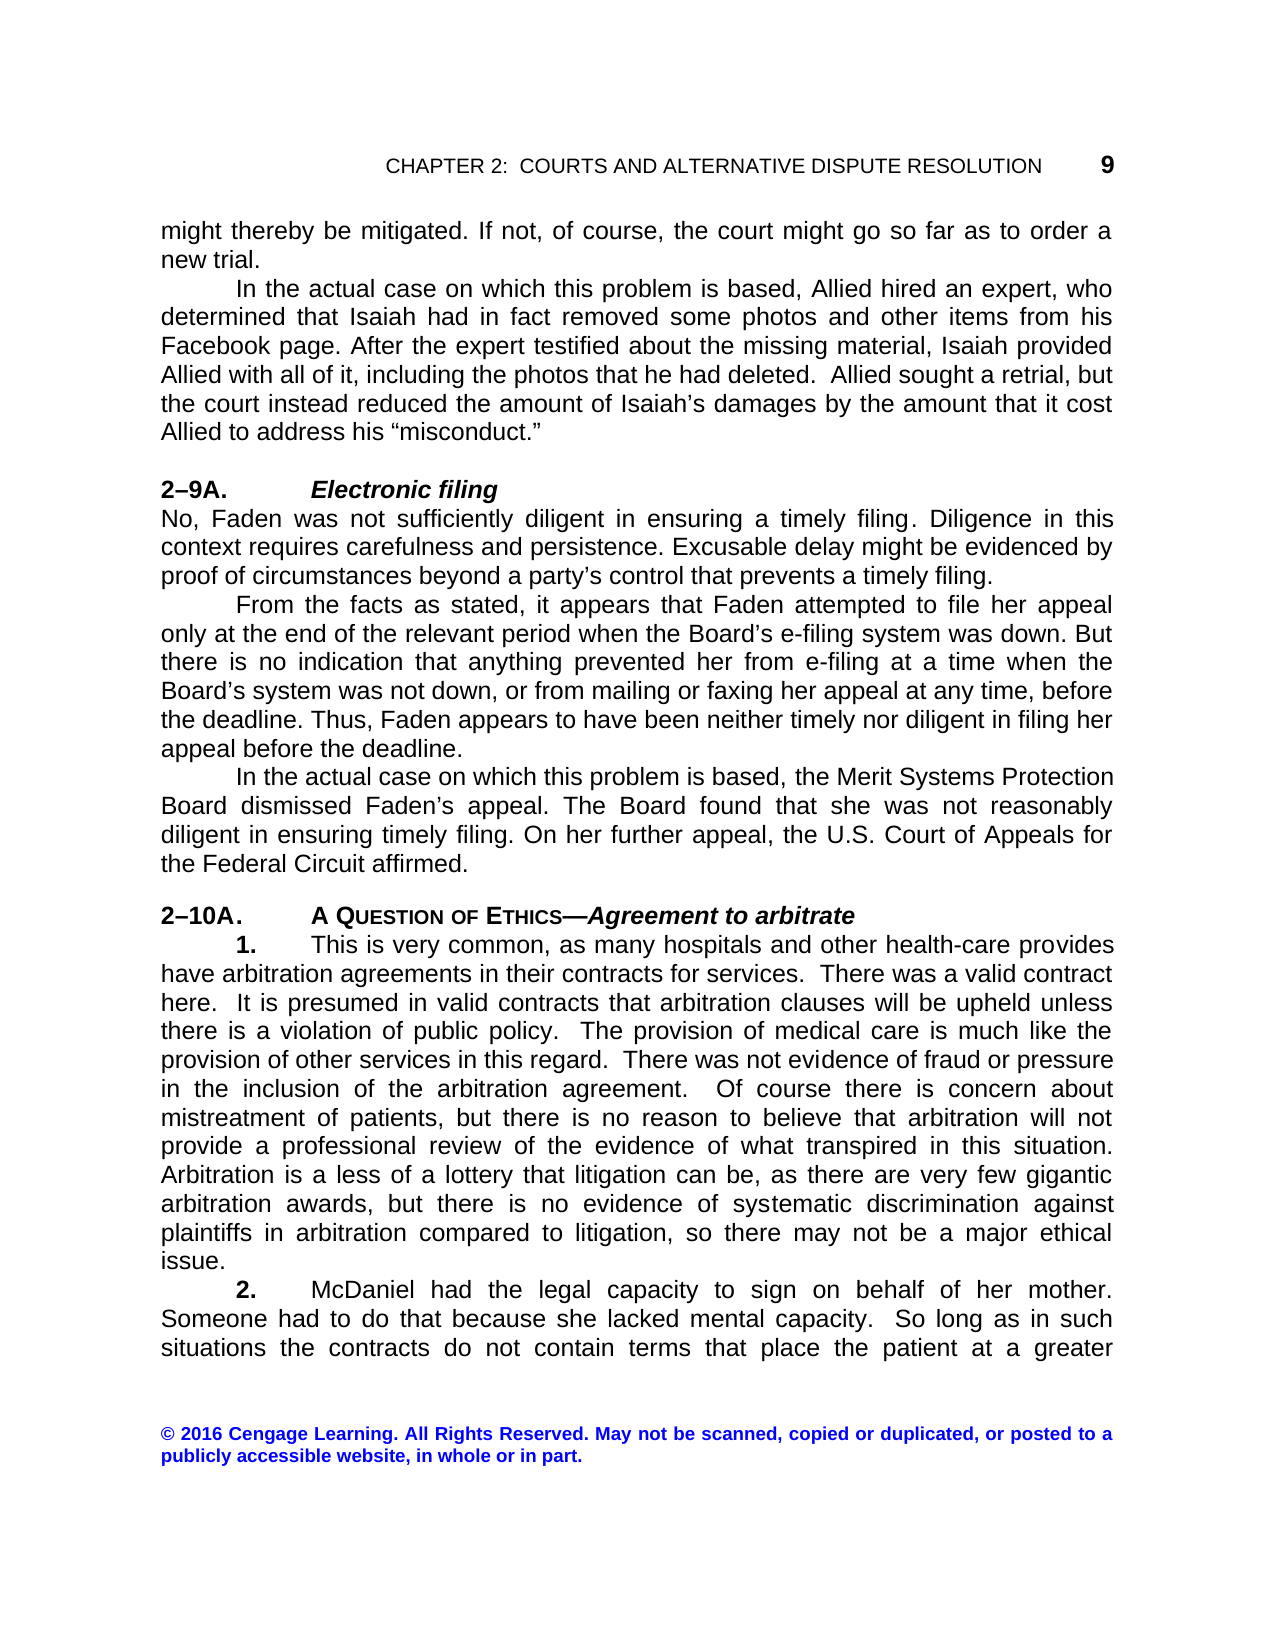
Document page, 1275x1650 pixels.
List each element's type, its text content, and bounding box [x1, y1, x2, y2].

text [161, 216, 1114, 273]
text In the actual case on which this problem is based, Allied hired an expert, who determined that Isaiah had in fact removed some photos and other items from his Facebook page. After the expert testified about the missing material, Isaiah provided Allied with all of it, including the photos that he had deleted. Allied sought a retrial, but the court instead reduced the amount of Isaiah’s damages by the amount that it cost Allied to address his “misconduct.” [161, 273, 1114, 446]
text 2–10A . A Question of Ethics—Agreement to arbitrate [161, 901, 1114, 930]
text From the facts as stated, it appears that Faden attempted to file her appeal only at the end of the relevant period when the Board’s e-filing system was down. But there is no indication that anything prevented her from e-filing at a time when the Board’s system was not down, or from mailing or faxing her appeal at any time, before the deadline. Thus, Faden appears to have been neither timely nor diligent in filing her appeal before the deadline. [161, 590, 1114, 762]
text In the actual case on which this problem is based, the Merit Systems Protection Board dismissed Faden’s appeal. The Board found that she was not reasonably diligent in ensuring timely filing. On her further appeal, the U.S. Court of Appeals for the Federal Circuit affirmed. [161, 762, 1114, 877]
text No, Faden was not sufficiently diligent in ensuring a timely filing. Diligence in this context requires carefulness and persistence. Excusable delay might be evidenced by proof of circumstances beyond a party’s control that prevents a timely filing. [161, 503, 1114, 590]
text 2–9A. Electronic filing [161, 475, 1114, 503]
text 1. This is very common, as many hospitals and other health-care provides have arbitration agreements in their contracts for services. There was a valid contract here. It is presumed in valid contracts that arbitration clauses will be upheld unless there is a violation of public policy. The provision of medical care is much like the provision of other services in this regard. There was not evidence of fraud or pressure in the inclusion of the arbitration agreement. Of course there is concern about mistreatment of patients, but there is no reason to believe that arbitration will not provide a professional review of the evidence of what transpired in this situation. Arbitration is a less of a lottery that litigation can be, as there are very few gigantic arbitration awards, but there is no evidence of systematic discrimination against plaintiffs in arbitration compared to litigation, so there may not be a major ethical issue. [161, 930, 1114, 1275]
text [161, 1275, 1114, 1361]
